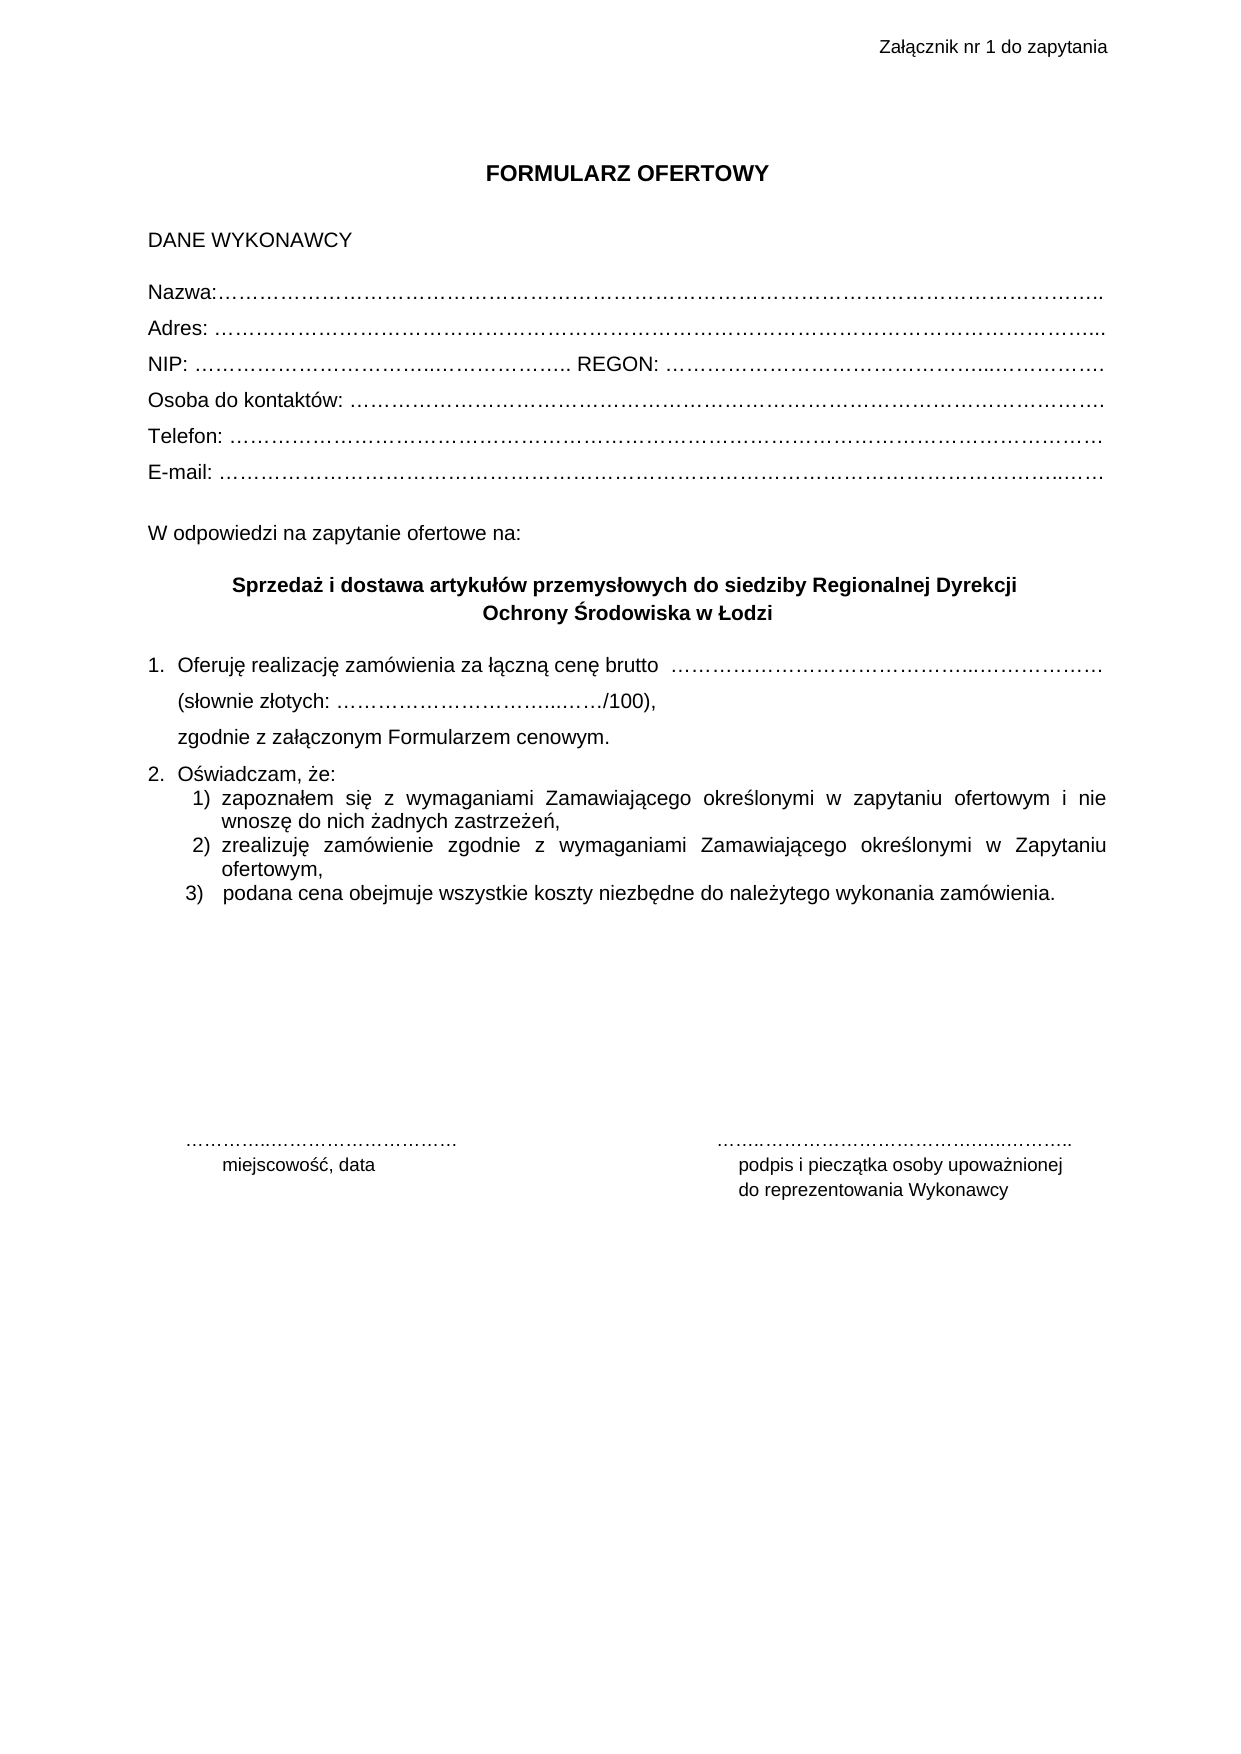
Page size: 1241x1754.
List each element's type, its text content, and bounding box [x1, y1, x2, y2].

list zrealizuję zamówienie zgodnie z wymaganiami Zamawiającego określonymi w Zapytaniu ofertowym, [192, 833, 1107, 881]
text miejscowość, data podpis i pieczątka osoby upoważnionej do reprezentowania Wykonawcy [222, 1154, 1107, 1200]
list zapoznałem się z wymaganiami Zamawiającego określonymi w zapytaniu ofertowym i nie wnoszę do nich żadnych zastrzeżeń, [192, 785, 1107, 833]
list Oferuję realizację zamówienia za łączną cenę brutto ……………………………………...……………… (słownie złotych: …………………………...……/100), [148, 653, 1107, 713]
text DANE WYKONAWCY [148, 227, 1107, 251]
text Nazwa:……………………………………………………………………………………………………………….. Adres: ………………………………………………………………………………………………………………... [148, 280, 1107, 340]
list Oświadczam, że: [148, 761, 1107, 785]
text zgodnie z załączonym Formularzem cenowym. [177, 725, 1107, 749]
text FORMULARZ OFERTOWY [148, 160, 1107, 186]
text Telefon: ……………………………………………………………………………………………………………… [148, 424, 1107, 448]
list podana cena obejmuje wszystkie koszty niezbędne do należytego wykonania zamówienia. [185, 881, 1107, 905]
list …………..………………………… …….. …………………………….…..……….. [148, 1129, 1107, 1150]
text E-mail: …………………………………………………………………………………………………………..…… [148, 460, 1107, 484]
text Sprzedaż i dostawa artykułów przemysłowych do siedziby Regionalnej Dyrekcji Ochrony Środowiska w Łodzi [148, 573, 1107, 624]
text Osoba do kontaktów: ………………………………………………………………………………………………. [148, 388, 1107, 412]
text NIP: ……………………………..……………….. REGON: ………………………………………...……………. [148, 352, 1107, 376]
text W odpowiedzi na zapytanie ofertowe na: [148, 521, 1107, 544]
